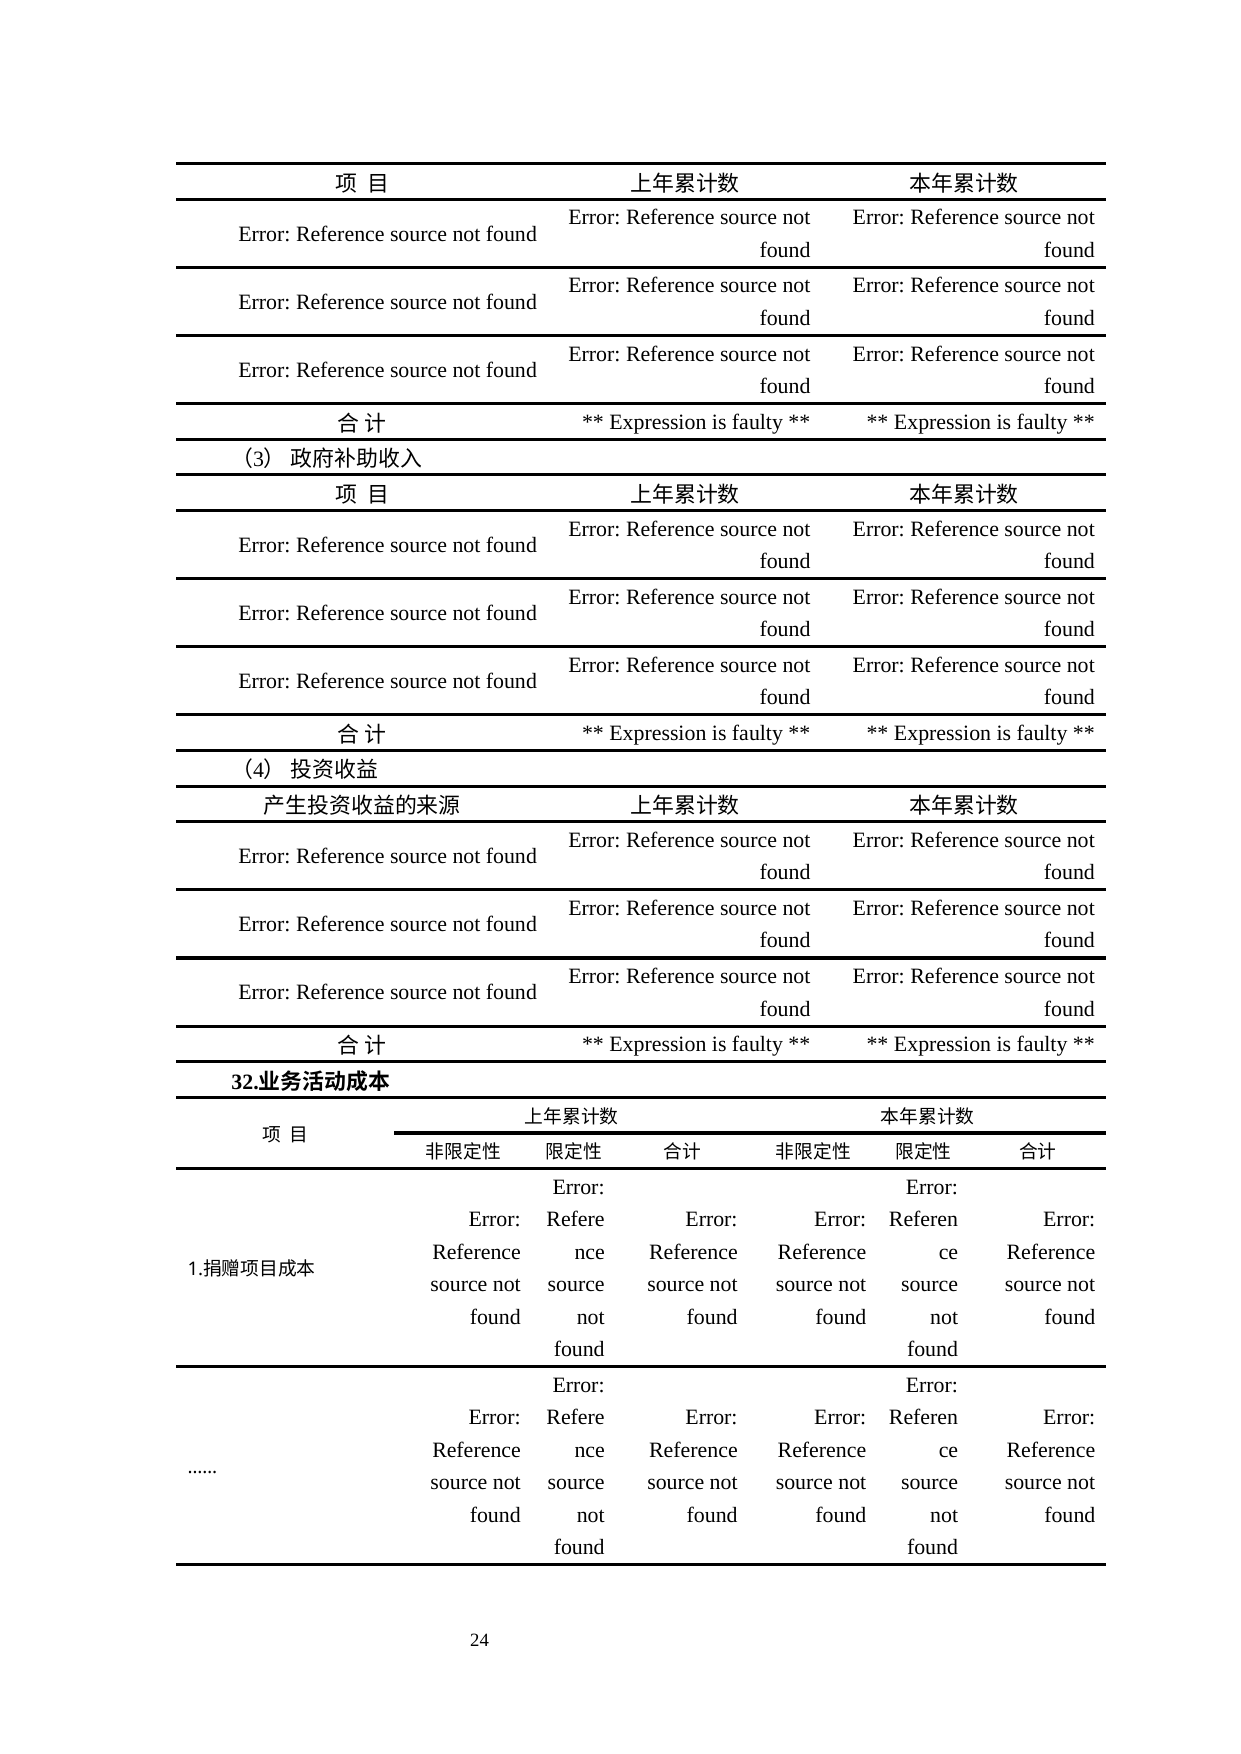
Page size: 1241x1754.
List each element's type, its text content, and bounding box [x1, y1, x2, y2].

table_cell [821, 960, 1106, 1024]
table_cell [548, 405, 821, 438]
table_header 项 目 [176, 476, 548, 509]
table_header 本年累计数 [821, 165, 1106, 198]
table_cell 非限定性 [749, 1135, 877, 1167]
table_cell 非限定性 [394, 1135, 532, 1167]
table_cell [821, 405, 1106, 438]
table_header 上年累计数 [548, 788, 821, 820]
table_cell [821, 891, 1106, 956]
table_cell 合计 [969, 1135, 1106, 1167]
table_cell [877, 1170, 969, 1365]
table_cell [821, 648, 1106, 713]
table_cell [969, 1368, 1106, 1563]
table_cell [176, 580, 548, 645]
table_header 本年累计数 [821, 788, 1106, 820]
table_cell [821, 269, 1106, 334]
table_cell [548, 337, 821, 402]
table_cell [548, 716, 821, 749]
table_cell [532, 1170, 616, 1365]
table_header 上年累计数 [394, 1099, 749, 1131]
table_cell [176, 891, 548, 956]
list 政府补助收入 [231, 441, 1053, 473]
list 投资收益 [231, 752, 1053, 784]
table_cell [548, 269, 821, 334]
table_cell [969, 1170, 1106, 1365]
table_cell [176, 960, 548, 1024]
table_header 本年累计数 [821, 476, 1106, 509]
table_cell [176, 512, 548, 577]
table_cell [548, 648, 821, 713]
table_cell 1.捐赠项目成本 [176, 1170, 394, 1365]
table_header 本年累计数 [749, 1099, 1106, 1131]
table_cell [532, 1368, 616, 1563]
table_cell [176, 648, 548, 713]
table_header 项 目 [176, 165, 548, 198]
table_cell [548, 823, 821, 888]
table_header 产生投资收益的来源 [176, 788, 548, 820]
table_cell [616, 1368, 749, 1563]
table_cell [548, 512, 821, 577]
table_cell 合 计 [176, 716, 548, 749]
table_cell [821, 337, 1106, 402]
list 32.业务活动成本 [187, 1063, 1053, 1096]
table_cell [176, 337, 548, 402]
table_cell [821, 823, 1106, 888]
table_cell [548, 580, 821, 645]
table_header 项 目 [176, 1099, 394, 1167]
table_cell [176, 823, 548, 888]
table_cell [548, 1028, 821, 1060]
table_cell [394, 1368, 532, 1563]
table_cell [821, 1028, 1106, 1060]
table_cell [616, 1170, 749, 1365]
table_cell [749, 1368, 877, 1563]
table_cell [394, 1170, 532, 1365]
table_header 上年累计数 [548, 165, 821, 198]
table_cell [548, 201, 821, 266]
table_cell [176, 201, 548, 266]
table_cell [548, 891, 821, 956]
table_header 上年累计数 [548, 476, 821, 509]
table_cell 限定性 [532, 1135, 616, 1167]
table_cell 合计 [616, 1135, 749, 1167]
table_cell [176, 269, 548, 334]
table_cell 限定性 [877, 1135, 969, 1167]
table_cell 合 计 [176, 1028, 548, 1060]
table_cell [821, 580, 1106, 645]
table_cell [821, 512, 1106, 577]
table_cell [821, 716, 1106, 749]
table_cell [548, 960, 821, 1024]
table_cell [821, 201, 1106, 266]
table_cell [877, 1368, 969, 1563]
table_cell [749, 1170, 877, 1365]
table_cell 合 计 [176, 405, 548, 438]
